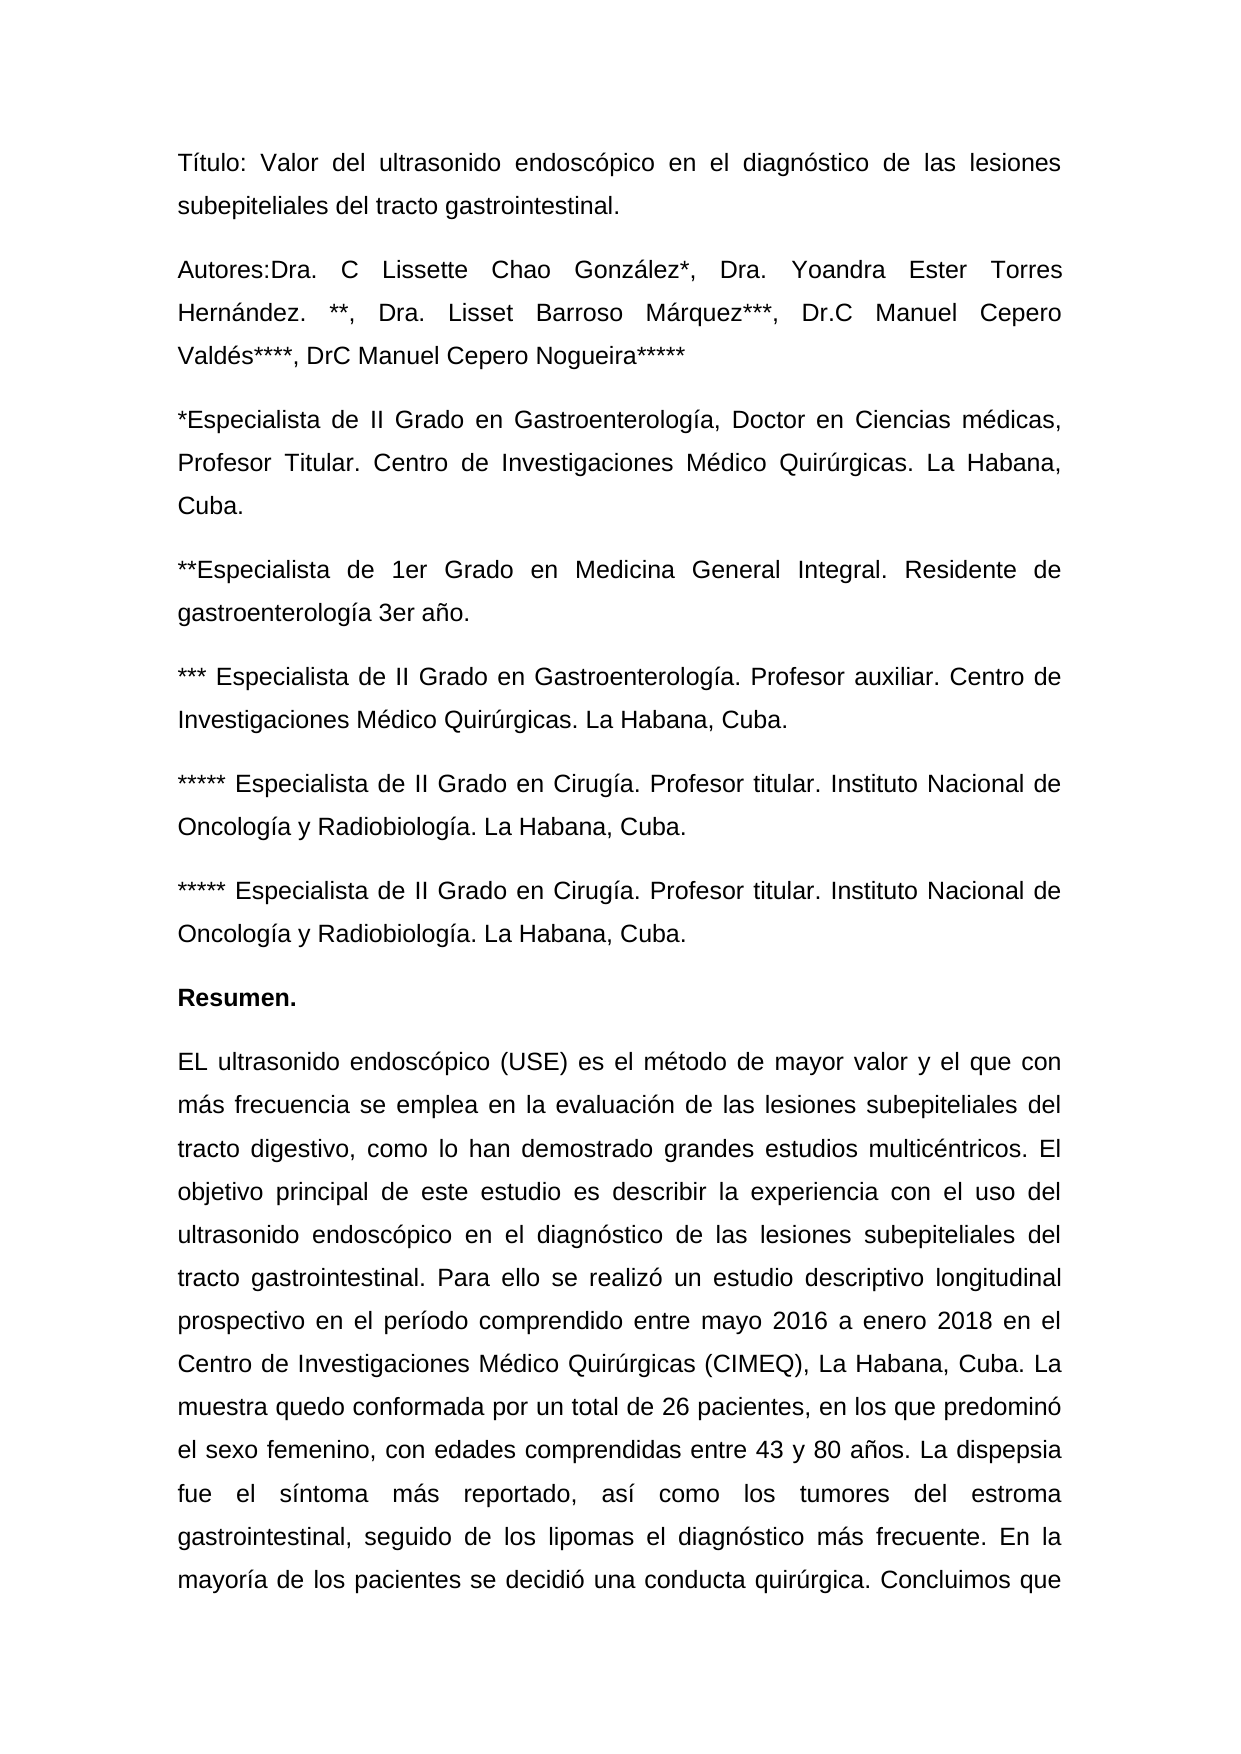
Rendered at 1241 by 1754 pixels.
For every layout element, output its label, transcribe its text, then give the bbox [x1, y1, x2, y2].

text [177, 1047, 1063, 1594]
text *Especialista de II Grado en Gastroenterología, Doctor en Ciencias médicas, Profesor Titular. Centro de Investigaciones Médico Quirúrgicas. La Habana, Cuba. [177, 405, 1063, 520]
text ***** Especialista de II Grado en Cirugía. Profesor titular. Instituto Nacional de Oncología y Radiobiología. La Habana, Cuba. [177, 769, 1063, 841]
text **Especialista de 1er Grado en Medicina General Integral. Residente de gastroenterología 3er año. [177, 555, 1063, 627]
text Resumen. [177, 983, 1063, 1012]
text *** Especialista de II Grado en Gastroenterología. Profesor auxiliar. Centro de Investigaciones Médico Quirúrgicas. La Habana, Cuba. [177, 662, 1063, 734]
text ***** Especialista de II Grado en Cirugía. Profesor titular. Instituto Nacional de Oncología y Radiobiología. La Habana, Cuba. [177, 876, 1063, 948]
text Autores:Dra. C Lissette Chao González*, Dra. Yoandra Ester Torres Hernández. **, Dra. Lisset Barroso Márquez***, Dr.C Manuel Cepero Valdés****, DrC Manuel Cepero Nogueira***** [177, 255, 1063, 370]
text Título: Valor del ultrasonido endoscópico en el diagnóstico de las lesiones subepiteliales del tracto gastrointestinal. [177, 148, 1063, 219]
